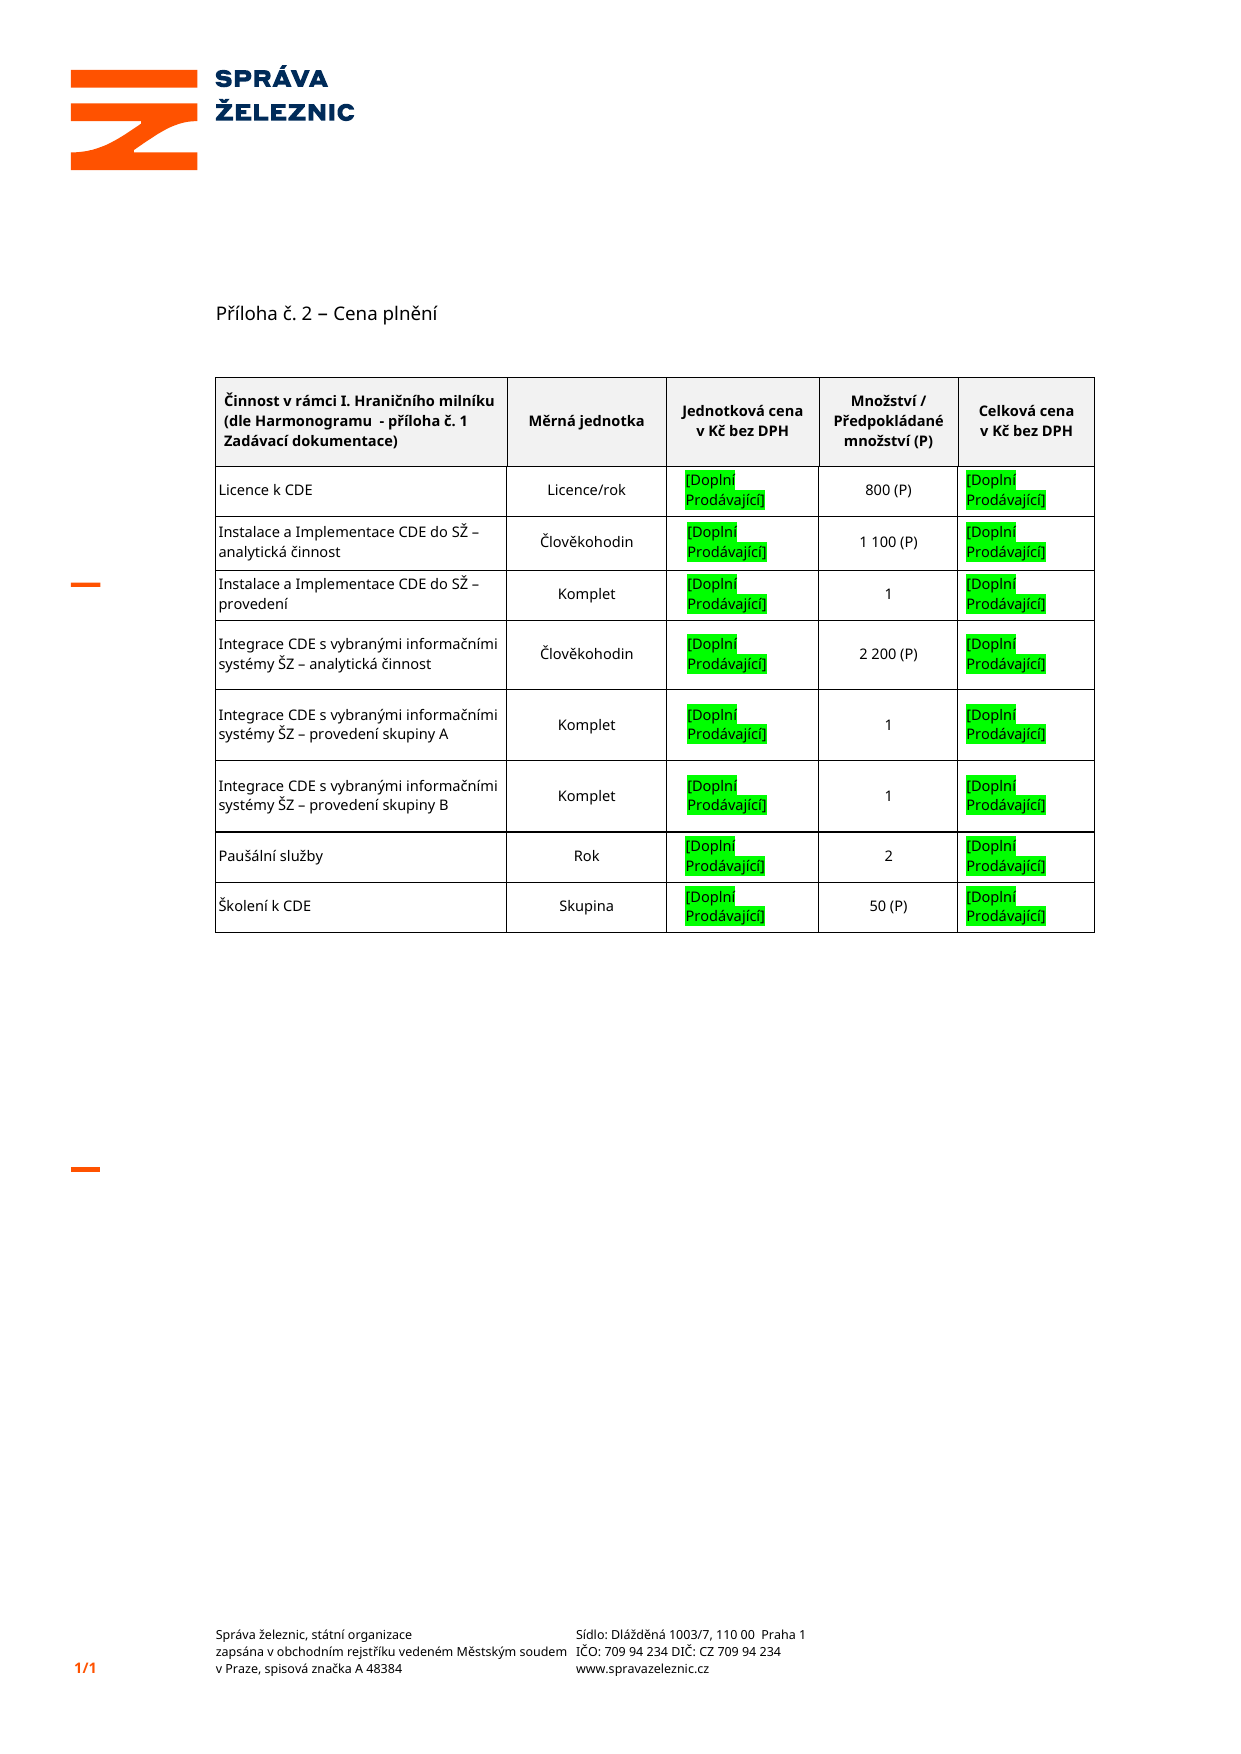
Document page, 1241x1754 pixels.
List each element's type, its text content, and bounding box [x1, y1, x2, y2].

table_cell Instalace a Implementace CDE do SŽ – provedení [216, 571, 506, 620]
table_cell Komplet [507, 571, 666, 620]
table_cell 1 [819, 761, 957, 831]
table_cell Paušální služby [216, 833, 506, 882]
table_cell 2 200 (P) [819, 621, 957, 689]
table_cell Člověkohodin [507, 621, 666, 689]
table_cell [Doplní Prodávající] [958, 571, 1094, 620]
table_cell Člověkohodin [507, 517, 666, 569]
table_cell [Doplní Prodávající] [958, 690, 1094, 760]
table_header Jednotková cena v Kč bez DPH [667, 378, 819, 466]
table_cell [Doplní Prodávající] [667, 833, 818, 882]
table_cell Skupina [507, 883, 666, 932]
table_cell 50 (P) [819, 883, 957, 932]
table_cell [Doplní Prodávající] [667, 761, 818, 831]
table_cell [Doplní Prodávající] [958, 467, 1094, 516]
table_cell Rok [507, 833, 666, 882]
table_cell 800 (P) [819, 467, 957, 516]
table_cell Integrace CDE s vybranými informačními systémy ŠZ – provedení skupiny B [216, 761, 506, 831]
table_cell [Doplní Prodávající] [958, 883, 1094, 932]
table_cell [Doplní Prodávající] [667, 621, 818, 689]
table_cell [Doplní Prodávající] [667, 571, 818, 620]
table_cell [Doplní Prodávající] [958, 621, 1094, 689]
table_cell Licence k CDE [216, 467, 506, 516]
table_cell [Doplní Prodávající] [958, 761, 1094, 831]
table_cell Integrace CDE s vybranými informačními systémy ŠZ – provedení skupiny A [216, 690, 506, 760]
table_cell [Doplní Prodávající] [667, 883, 818, 932]
table_cell Školení k CDE [216, 883, 506, 932]
table_cell [Doplní Prodávající] [958, 517, 1094, 569]
table_cell [Doplní Prodávající] [667, 690, 818, 760]
table_header Činnost v rámci I. Hraničního milníku (dle Harmonogramu - příloha č. 1 Zadávací dokumentace) [216, 378, 507, 466]
table_cell Licence/rok [507, 467, 666, 516]
table_cell [Doplní Prodávající] [958, 833, 1094, 882]
text Příloha č. 2 – Cena plnění [216, 298, 1122, 327]
table_header Celková cena v Kč bez DPH [959, 378, 1094, 466]
table_cell Integrace CDE s vybranými informačními systémy ŠZ – analytická činnost [216, 621, 506, 689]
table_cell 1 [819, 690, 957, 760]
table_header Měrná jednotka [508, 378, 666, 466]
table_cell Komplet [507, 690, 666, 760]
table_cell Instalace a Implementace CDE do SŽ – analytická činnost [216, 517, 506, 569]
table_cell [Doplní Prodávající] [667, 517, 818, 569]
table_cell 2 [819, 833, 957, 882]
table_cell Komplet [507, 761, 666, 831]
table_header Množství / Předpokládané množství (P) [820, 378, 958, 466]
table_cell 1 [819, 571, 957, 620]
table_cell 1 100 (P) [819, 517, 957, 569]
table_cell [Doplní Prodávající] [667, 467, 818, 516]
